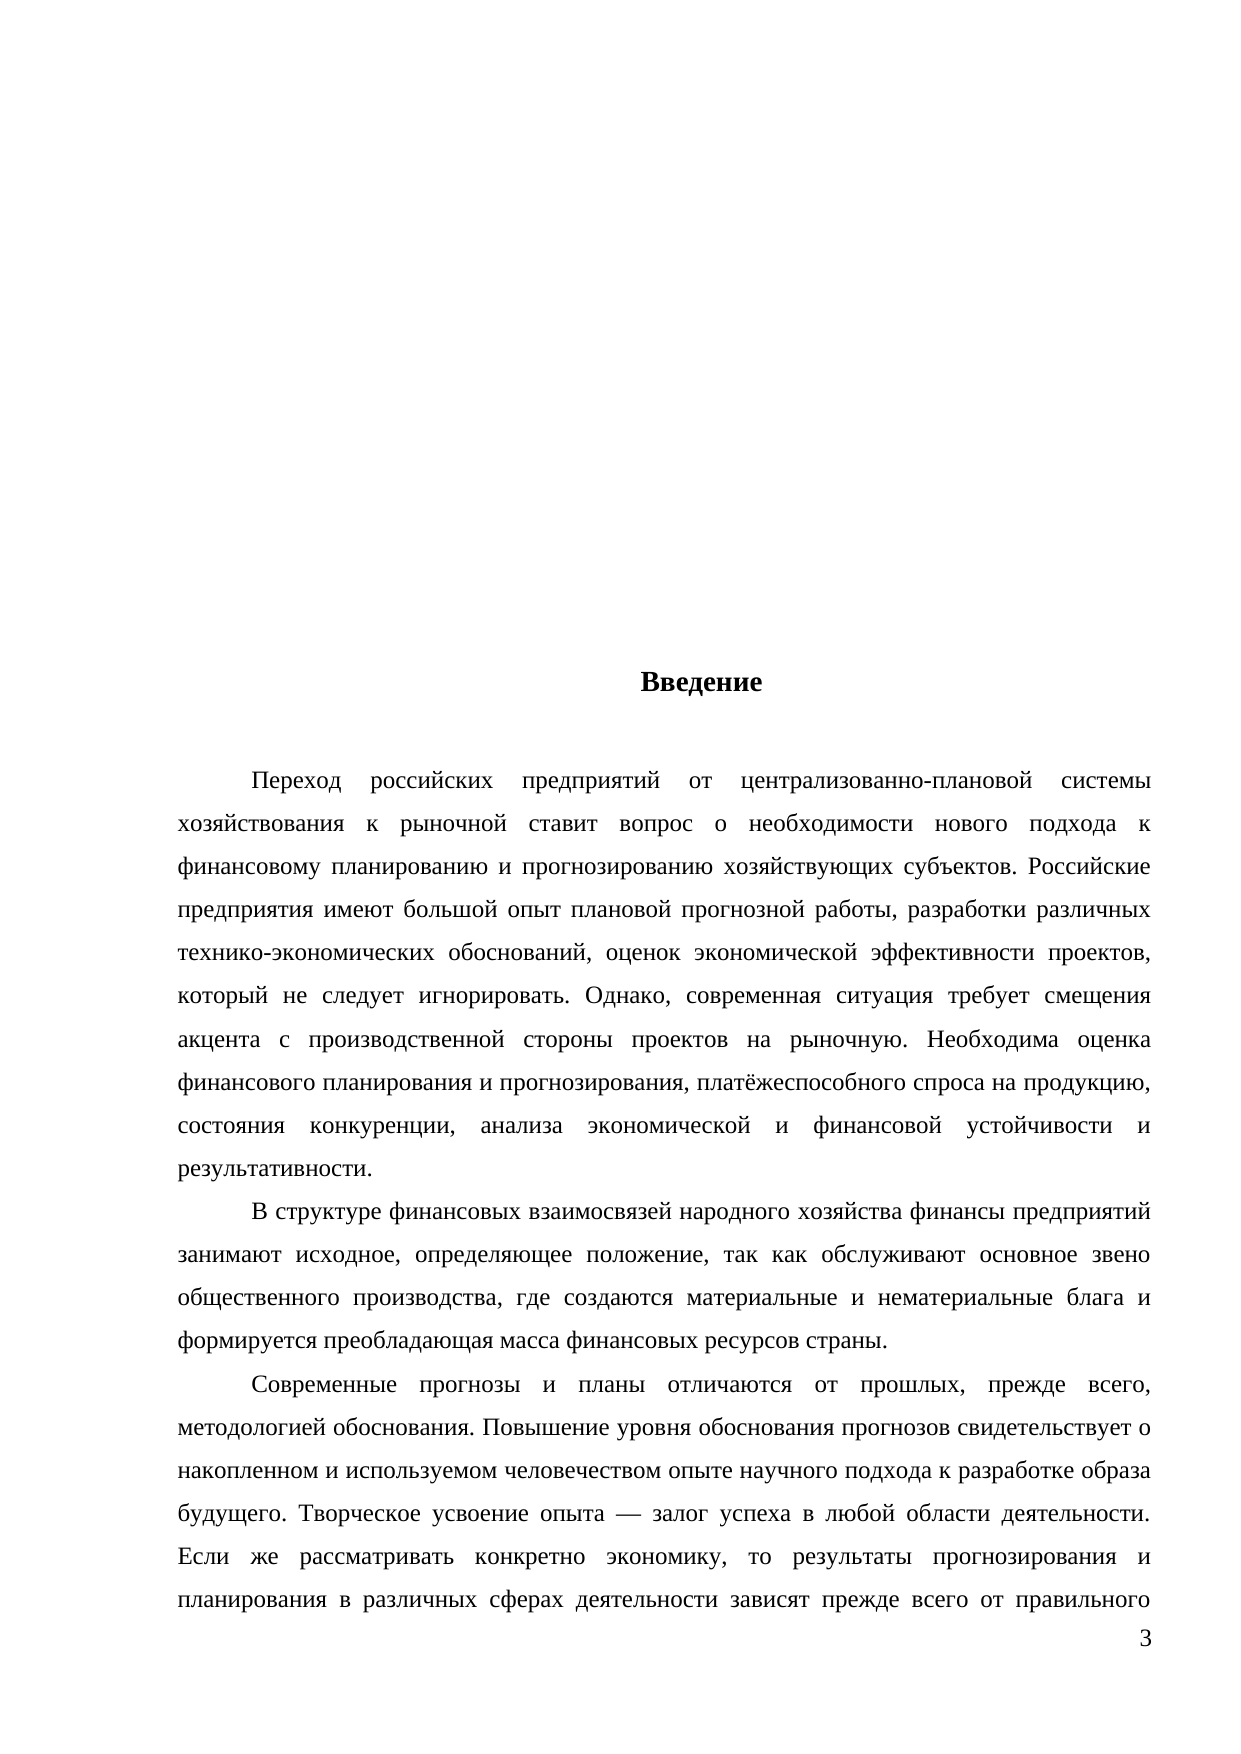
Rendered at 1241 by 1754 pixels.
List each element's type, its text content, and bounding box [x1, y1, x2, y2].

text Переход российских предприятий от централизованно-плановой системы хозяйствования к рыночной ставит вопрос о необходимости нового подхода к финансовому планированию и прогнозированию хозяйствующих субъектов. Российские предприятия имеют большой опыт плановой прогнозной работы, разработки различных технико-экономических обоснований, оценок экономической эффективности проектов, который не следует игнорировать. Однако, современная ситуация требует смещения акцента с производственной стороны проектов на рыночную. Необходима оценка финансового планирования и прогнозирования, платёжеспособного спроса на продукцию, состояния конкуренции, анализа экономической и финансовой устойчивости и результативности. [177, 765, 1152, 1182]
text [177, 1369, 1152, 1613]
subtitle Введение [177, 664, 1152, 698]
text В структуре финансовых взаимосвязей народного хозяйства финансы предприятий занимают исходное, определяющее положение, так как обслуживают основное звено общественного производства, где создаются материальные и нематериальные блага и формируется преобладающая масса финансовых ресурсов страны. [177, 1196, 1152, 1354]
